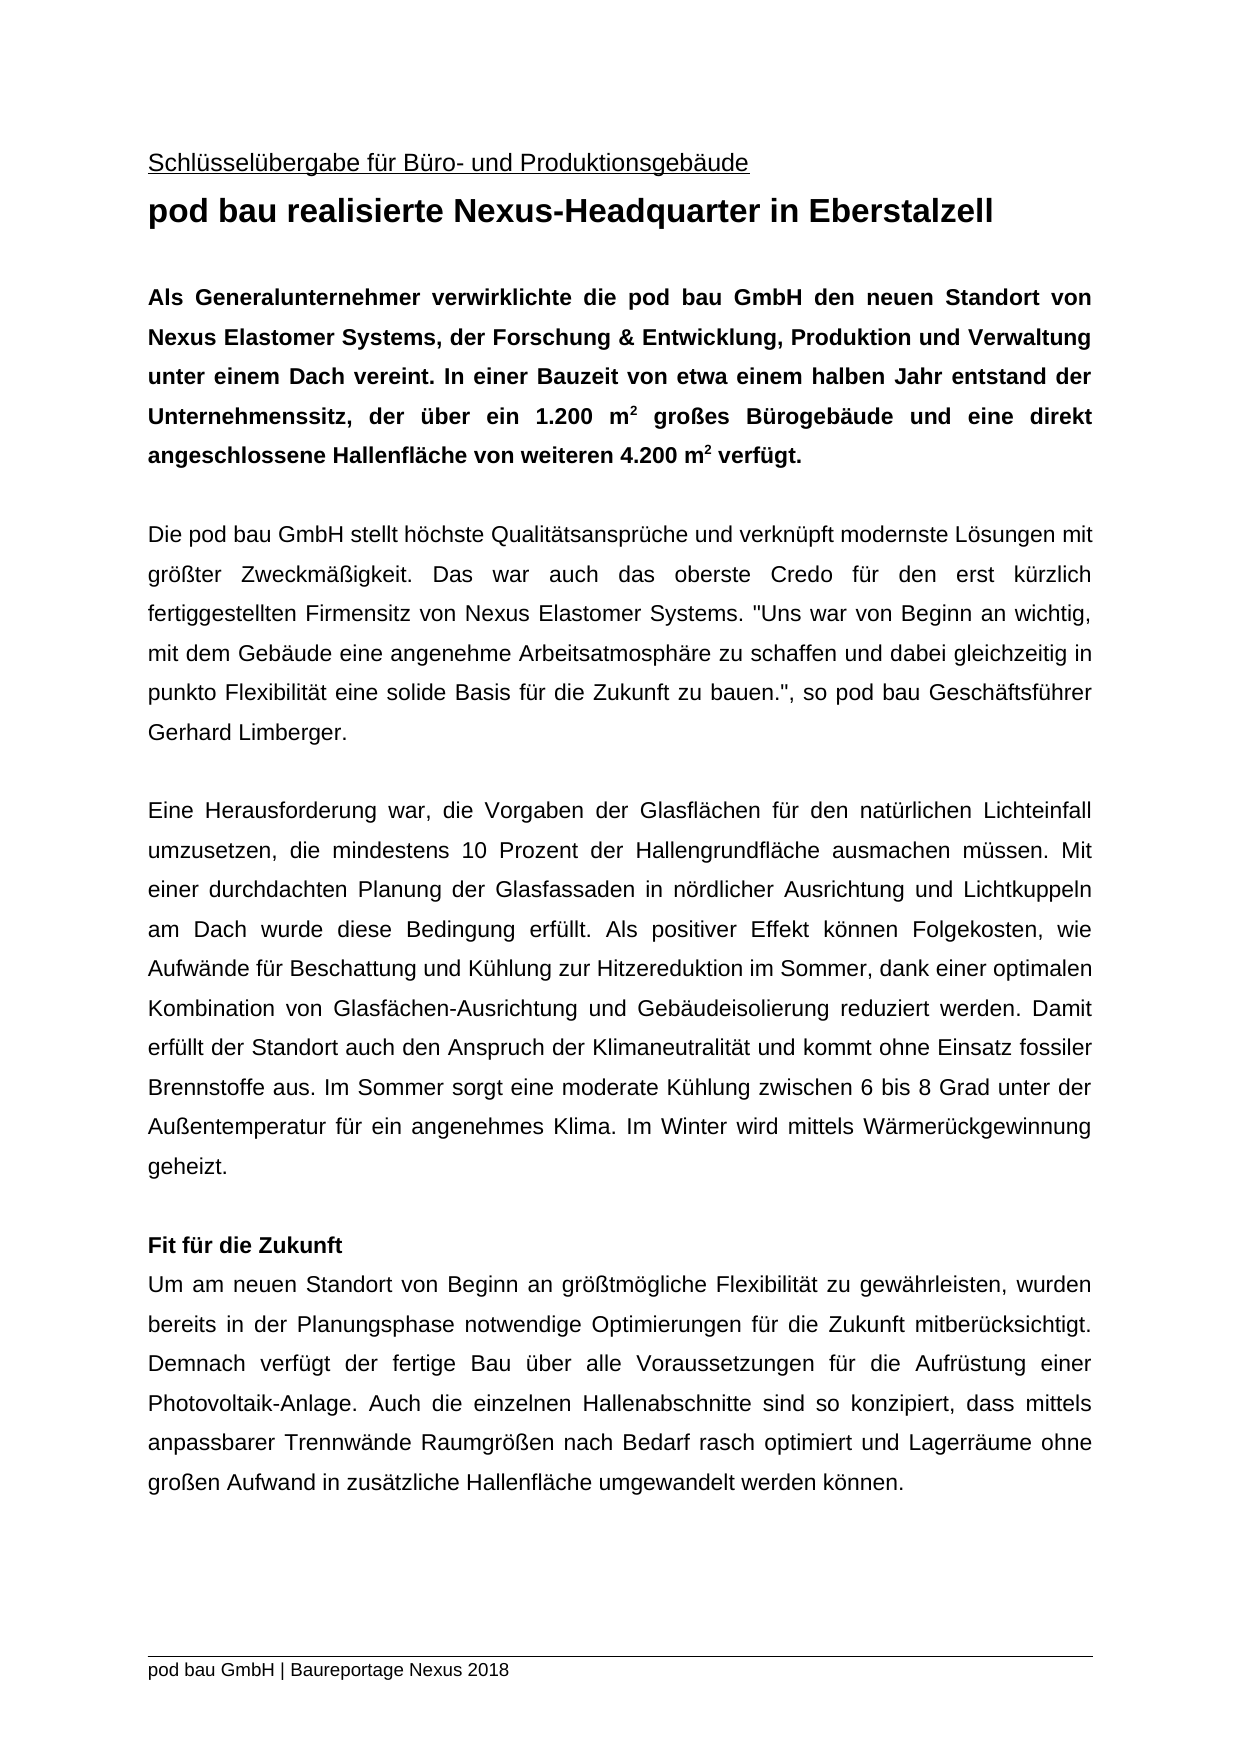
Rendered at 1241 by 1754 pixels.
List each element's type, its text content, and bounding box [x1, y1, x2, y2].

text Fit für die Zukunft [148, 1232, 1093, 1258]
text Schlüsselübergabe für Büro- und Produktionsgebäude [148, 148, 1093, 176]
text Die pod bau GmbH stellt höchste Qualitätsansprüche und verknüpft modernste Lösungen mit größter Zweckmäßigkeit. Das war auch das oberste Credo für den erst kürzlich fertiggestellten Firmensitz von Nexus Elastomer Systems. "Uns war von Beginn an wichtig, mit dem Gebäude eine angenehme Arbeitsatmosphäre zu schaffen und dabei gleichzeitig in punkto Flexibilität eine solide Basis für die Zukunft zu bauen.", so pod bau Geschäftsführer Gerhard Limberger. [148, 521, 1093, 745]
text Um am neuen Standort von Beginn an größtmögliche Flexibilität zu gewährleisten, wurden bereits in der Planungsphase notwendige Optimierungen für die Zukunft mitberücksichtigt. Demnach verfügt der fertige Bau über alle Voraussetzungen für die Aufrüstung einer Photovoltaik-Anlage. Auch die einzelnen Hallenabschnitte sind so konzipiert, dass mittels anpassbarer Trennwände Raumgrößen nach Bedarf rasch optimiert und Lagerräume ohne großen Aufwand in zusätzliche Hallenfläche umgewandelt werden können. [148, 1271, 1093, 1495]
text Als Generalunternehmer verwirklichte die pod bau GmbH den neuen Standort von Nexus Elastomer Systems, der Forschung & Entwicklung, Produktion und Verwaltung unter einem Dach vereint. In einer Bauzeit von etwa einem halben Jahr entstand der Unternehmenssitz, der über ein 1.200 m2 großes Bürogebäude und eine direkt angeschlossene Hallenfläche von weiteren 4.200 m2 verfügt. [148, 284, 1093, 468]
text pod bau realisierte Nexus-Headquarter in Eberstalzell [148, 191, 1093, 229]
text Eine Herausforderung war, die Vorgaben der Glasflächen für den natürlichen Lichteinfall umzusetzen, die mindestens 10 Prozent der Hallengrundfläche ausmachen müssen. Mit einer durchdachten Planung der Glasfassaden in nördlicher Ausrichtung und Lichtkuppeln am Dach wurde diese Bedingung erfüllt. Als positiver Effekt können Folgekosten, wie Aufwände für Beschattung und Kühlung zur Hitzereduktion im Sommer, dank einer optimalen Kombination von Glasfächen-Ausrichtung und Gebäudeisolierung reduziert werden. Damit erfüllt der Standort auch den Anspruch der Klimaneutralität und kommt ohne Einsatz fossiler Brennstoffe aus. Im Sommer sorgt eine moderate Kühlung zwischen 6 bis 8 Grad unter der Außentemperatur für ein angenehmes Klima. Im Winter wird mittels Wärmerückgewinnung geheizt. [148, 797, 1093, 1179]
